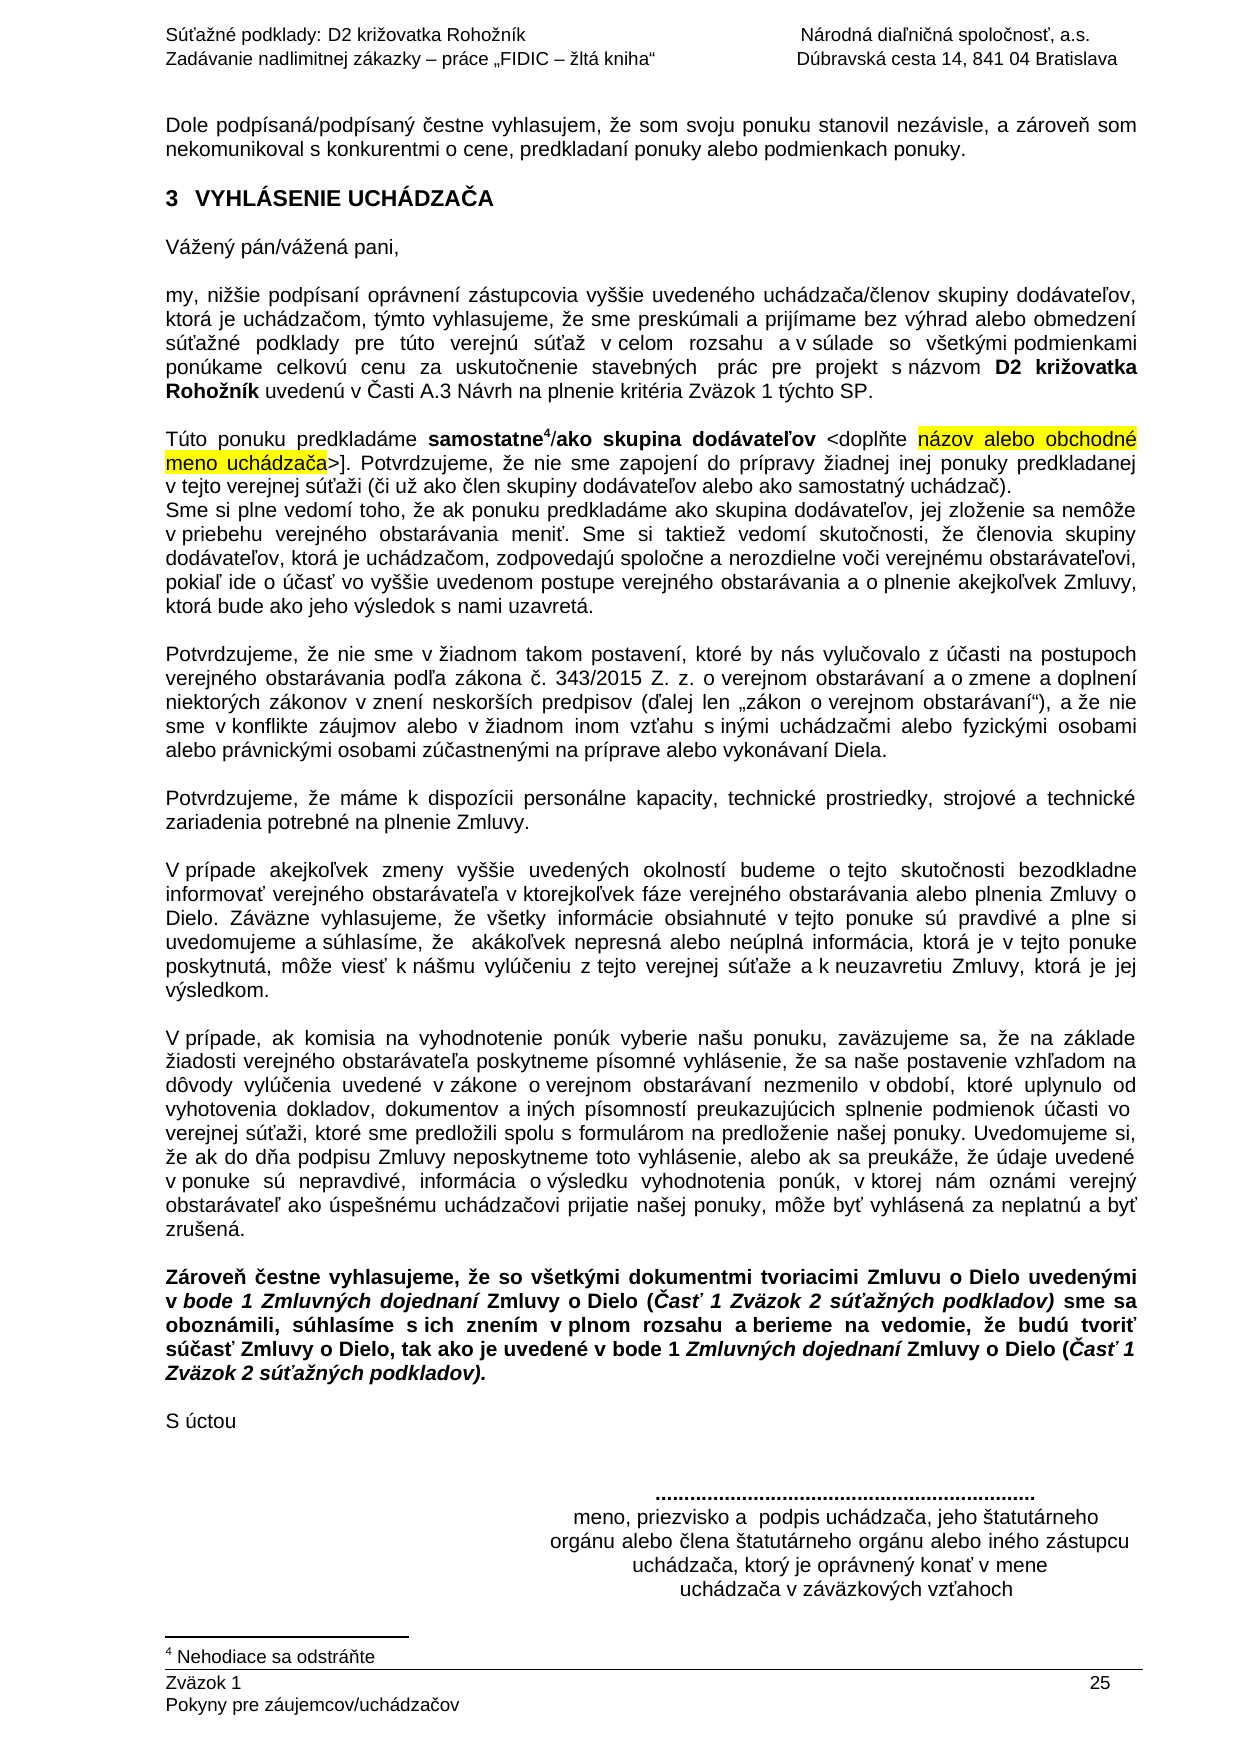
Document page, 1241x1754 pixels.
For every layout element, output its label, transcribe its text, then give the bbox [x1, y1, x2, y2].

text my, nižšie podpísaní oprávnení zástupcovia vyššie uvedeného uchádzača/členov skupiny dodávateľov, ktorá je uchádzačom, týmto vyhlasujeme, že sme preskúmali a prijímame bez výhrad alebo obmedzení súťažné podklady pre túto verejnú súťaž v celom rozsahu a v súlade so všetkými podmienkami ponúkame celkovú cenu za uskutočnenie stavebných prác pre projekt s názvom D2 križovatka Rohožník uvedenú v Časti A.3 Návrh na plnenie kritéria Zväzok 1 týchto SP. [165, 283, 1137, 402]
text Potvrdzujeme, že nie sme v žiadnom takom postavení, ktoré by nás vylučovalo z účasti na postupoch verejného obstarávania podľa zákona č. 343/2015 Z. z. o verejnom obstarávaní a o zmene a doplnení niektorých zákonov v znení neskorších predpisov (ďalej len „zákon o verejnom obstarávaní“), a že nie sme v konflikte záujmov alebo v žiadnom inom vzťahu s inými uchádzačmi alebo fyzickými osobami alebo právnickými osobami zúčastnenými na príprave alebo vykonávaní Diela. [165, 642, 1137, 762]
text V prípade, ak komisia na vyhodnotenie ponúk vyberie našu ponuku, zaväzujeme sa, že na základe žiadosti verejného obstarávateľa poskytneme písomné vyhlásenie, že sa naše postavenie vzhľadom na dôvody vylúčenia uvedené v zákone o verejnom obstarávaní nezmenilo v období, ktoré uplynulo od vyhotovenia dokladov, dokumentov a iných písomností preukazujúcich splnenie podmienok účasti vo verejnej súťaži, ktoré sme predložili spolu s formulárom na predloženie našej ponuky. Uvedomujeme si, že ak do dňa podpisu Zmluvy neposkytneme toto vyhlásenie, alebo ak sa preukáže, že údaje uvedené v ponuke sú nepravdivé, informácia o výsledku vyhodnotenia ponúk, v ktorej nám oznámi verejný obstarávateľ ako úspešnému uchádzačovi prijatie našej ponuky, môže byť vyhlásená za neplatnú a byť zrušená. [165, 1025, 1137, 1241]
text S úctou [165, 1409, 1137, 1433]
text Vážený pán/vážená pani, [165, 235, 1137, 259]
text meno, priezvisko a podpis uchádzača, jeho štatutárneho orgánu alebo člena štatutárneho orgánu alebo iného zástupcu uchádzača, ktorý je oprávnený konať v mene uchádzača v záväzkových vzťahoch [283, 1504, 1137, 1600]
text Túto ponuku predkladáme samostatne/ako skupina dodávateľov <doplňte názov alebo obchodné meno uchádzača>]. Potvrdzujeme, že nie sme zapojení do prípravy žiadnej inej ponuky predkladanej v tejto verejnej súťaži (či už ako člen skupiny dodávateľov alebo ako samostatný uchádzač). [165, 426, 1137, 498]
text V prípade akejkoľvek zmeny vyššie uvedených okolností budeme o tejto skutočnosti bezodkladne informovať verejného obstarávateľa v ktorejkoľvek fáze verejného obstarávania alebo plnenia Zmluvy o Dielo. Záväzne vyhlasujeme, že všetky informácie obsiahnuté v tejto ponuke sú pravdivé a plne si uvedomujeme a súhlasíme, že akákoľvek nepresná alebo neúplná informácia, ktorá je v tejto ponuke poskytnutá, môže viesť k nášmu vylúčeniu z tejto verejnej súťaže a k neuzavretiu Zmluvy, ktorá je jej výsledkom. [165, 858, 1137, 1001]
text .................................................................. [520, 1481, 1137, 1504]
text Zároveň čestne vyhlasujeme, že so všetkými dokumentmi tvoriacimi Zmluvu o Dielo uvedenými v bode 1 Zmluvných dojednaní Zmluvy o Dielo (Časť 1 Zväzok 2 súťažných podkladov) sme sa oboznámili, súhlasíme s ich znením v plnom rozsahu a berieme na vedomie, že budú tvoriť súčasť Zmluvy o Dielo, tak ako je uvedené v bode 1 Zmluvných dojednaní Zmluvy o Dielo (Časť 1 Zväzok 2 súťažných podkladov). [165, 1265, 1137, 1385]
subtitle 3 VYHLÁSENIE UCHÁDZAČA [165, 184, 1137, 211]
text Potvrdzujeme, že máme k dispozícii personálne kapacity, technické prostriedky, strojové a technické zariadenia potrebné na plnenie Zmluvy. [165, 786, 1137, 834]
text Sme si plne vedomí toho, že ak ponuku predkladáme ako skupina dodávateľov, jej zloženie sa nemôže v priebehu verejného obstarávania meniť. Sme si taktiež vedomí skutočnosti, že členovia skupiny dodávateľov, ktorá je uchádzačom, zodpovedajú spoločne a nerozdielne voči verejnému obstarávateľovi, pokiaľ ide o účasť vo vyššie uvedenom postupe verejného obstarávania a o plnenie akejkoľvek Zmluvy, ktorá bude ako jeho výsledok s nami uzavretá. [165, 498, 1137, 618]
text Dole podpísaná/podpísaný čestne vyhlasujem, že som svoju ponuku stanovil nezávisle, a zároveň som nekomunikoval s konkurentmi o cene, predkladaní ponuky alebo podmienkach ponuky. [165, 113, 1137, 161]
